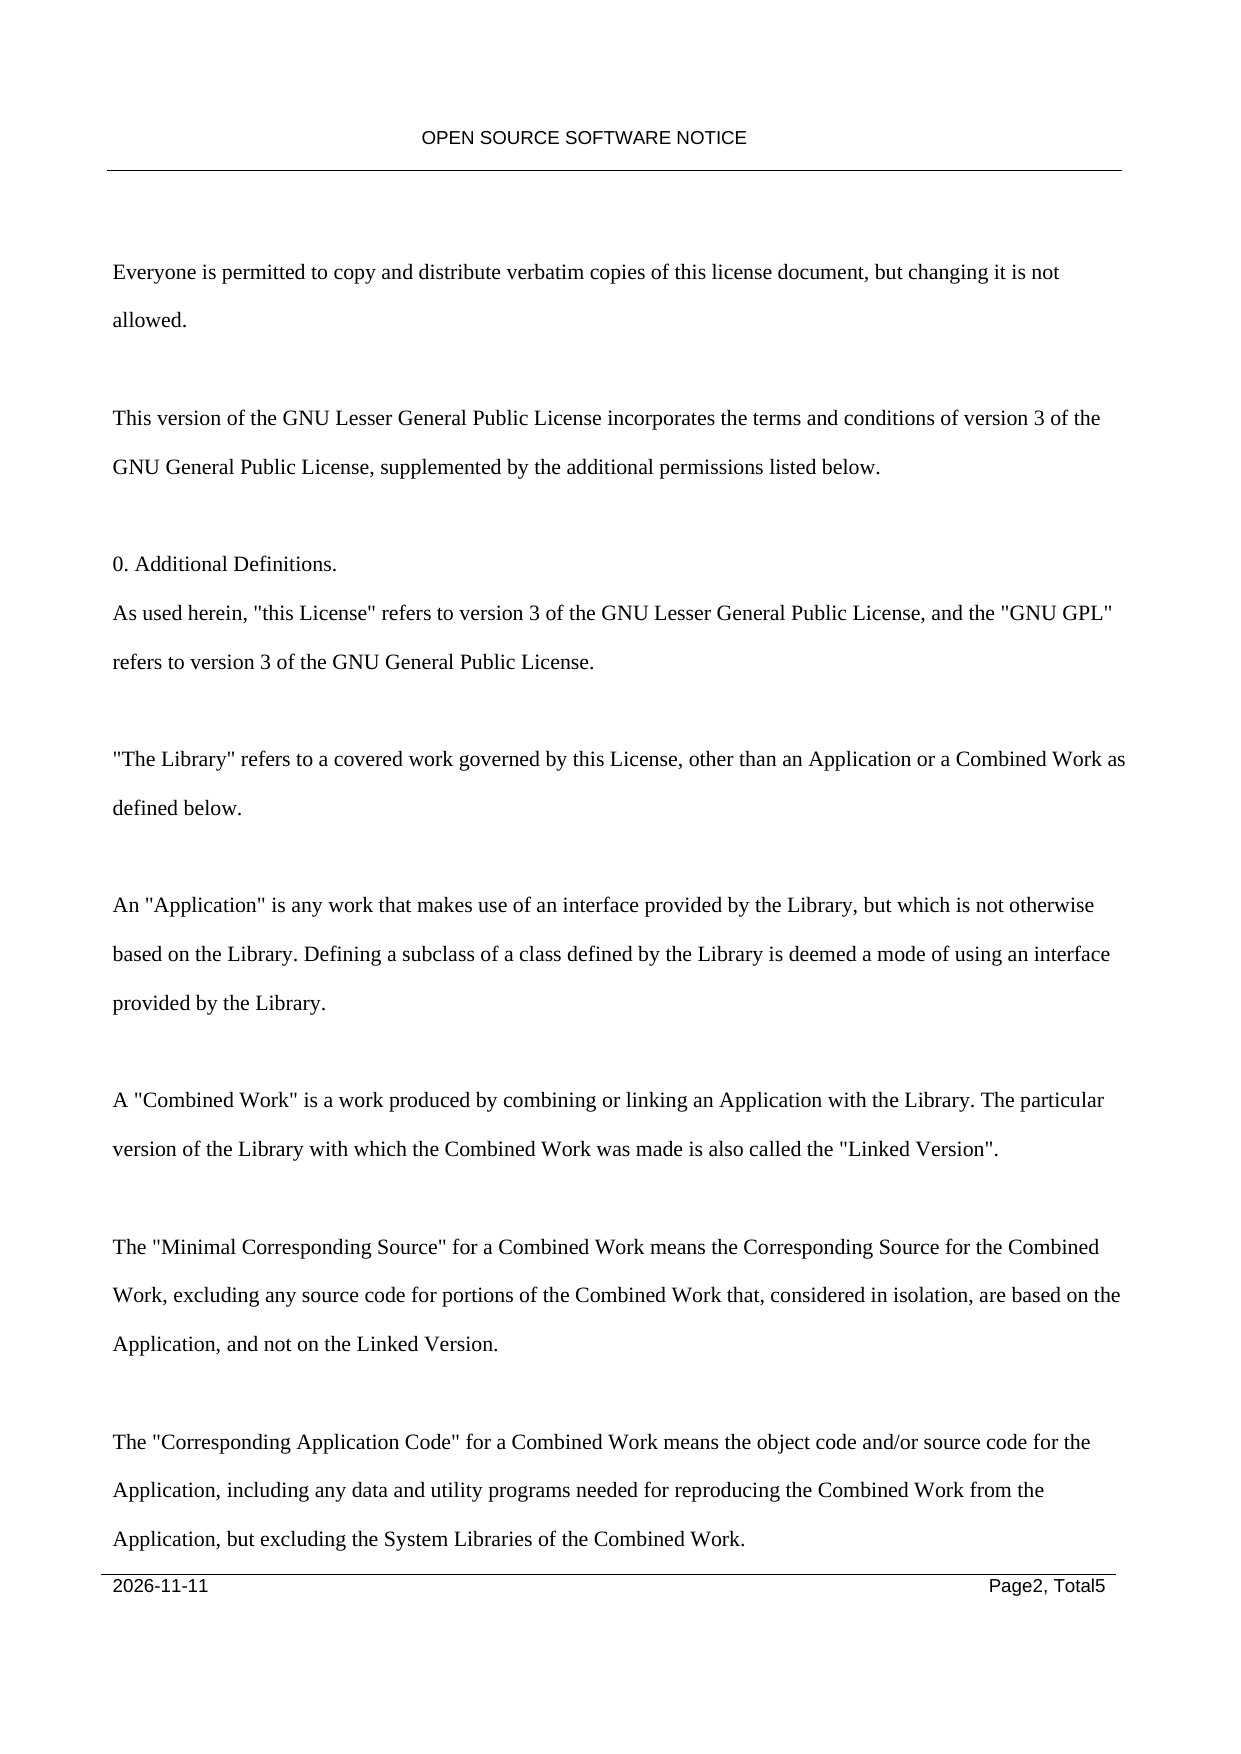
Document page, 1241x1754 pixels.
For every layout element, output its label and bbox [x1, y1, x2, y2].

text [112, 206, 1128, 1555]
